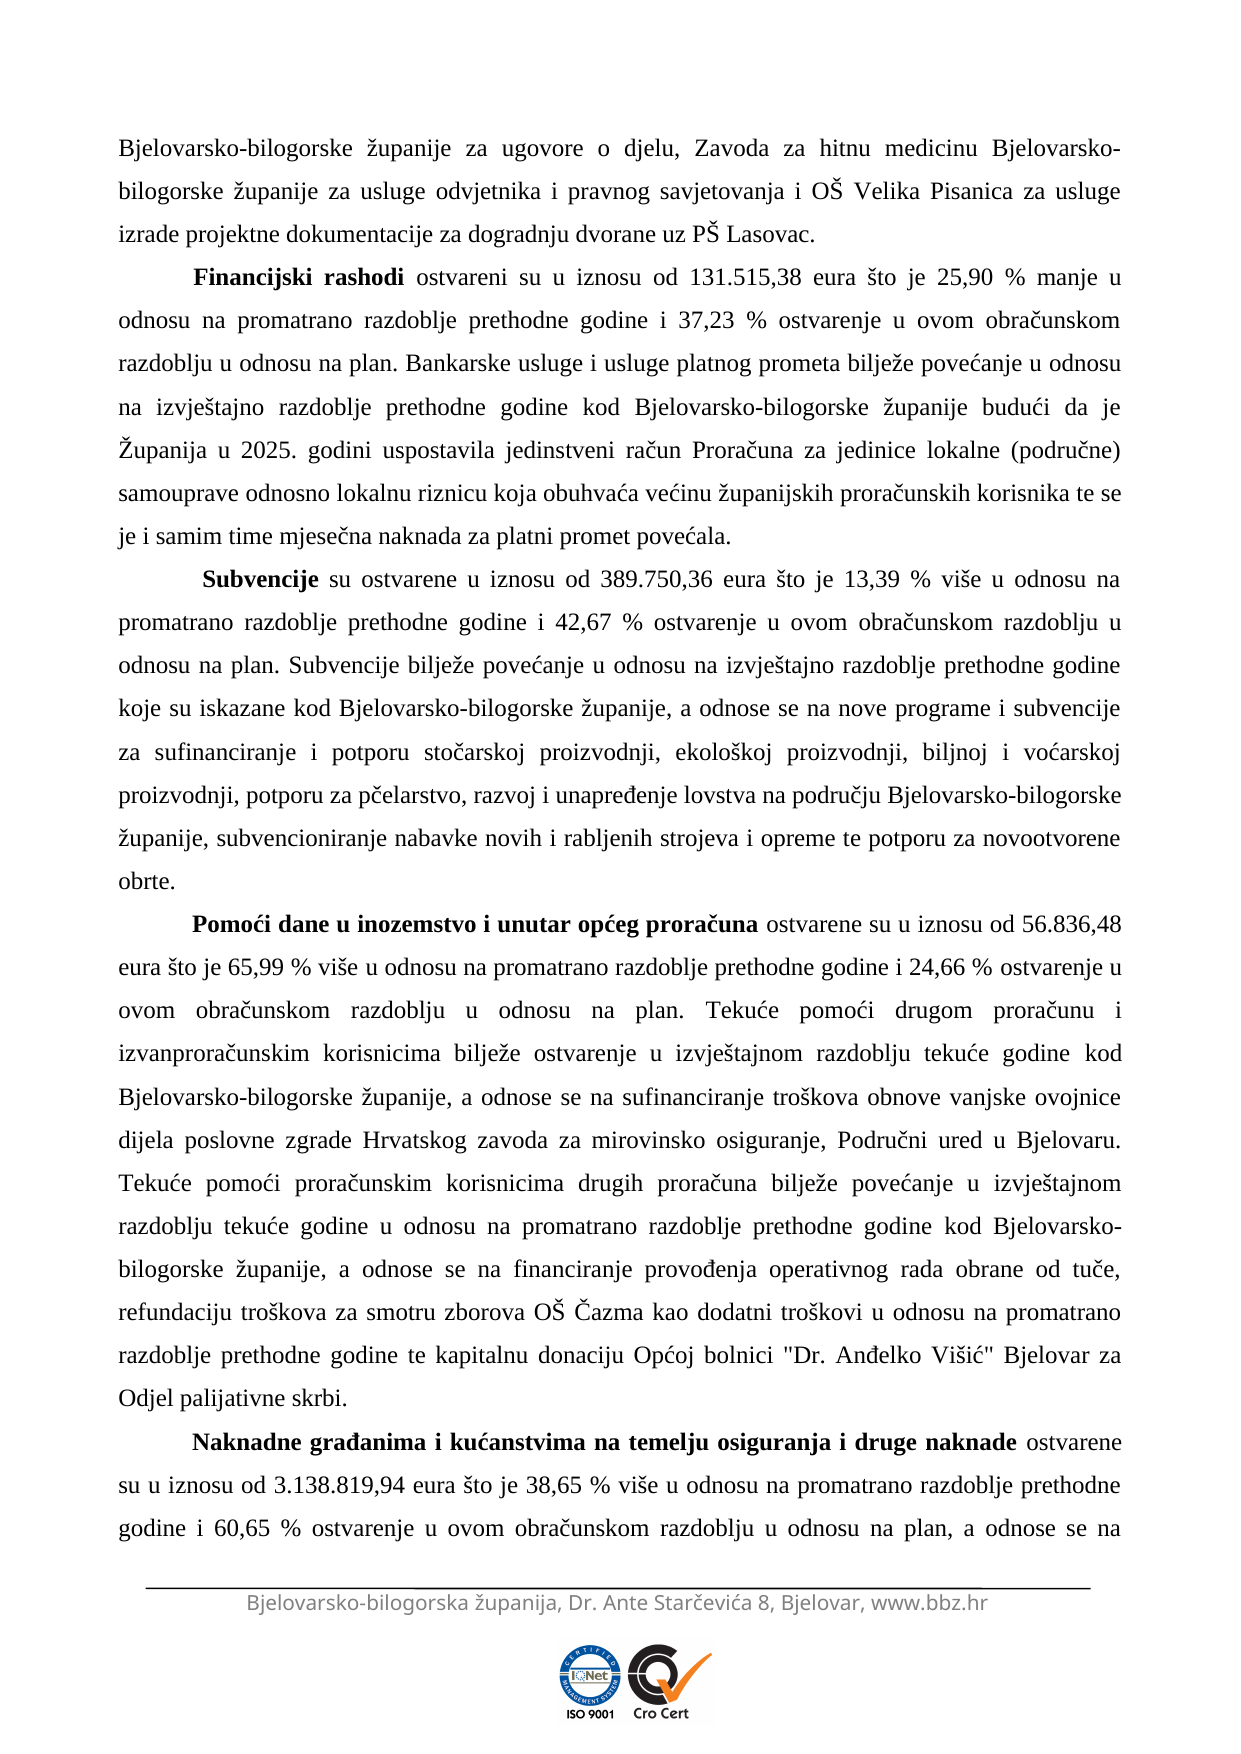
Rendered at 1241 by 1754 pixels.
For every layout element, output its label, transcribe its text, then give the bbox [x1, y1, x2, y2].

picture [556, 1637, 717, 1726]
text Subvencije su ostvarene u iznosu od 389.750,36 eura što je 13,39 % više u odnosu na promatrano razdoblje prethodne godine i 42,67 % ostvarenje u ovom obračunskom razdoblju u odnosu na plan. Subvencije bilježe povećanje u odnosu na izvještajno razdoblje prethodne godine koje su iskazane kod Bjelovarsko-bilogorske županije, a odnose se na nove programe i subvencije za sufinanciranje i potporu stočarskoj proizvodnji, ekološkoj proizvodnji, biljnoj i voćarskoj proizvodnji, potporu za pčelarstvo, razvoj i unapređenje lovstva na području Bjelovarsko-bilogorske županije, subvencioniranje nabavke novih i rabljenih strojeva i opreme te potporu za novootvorene obrte. [118, 564, 1122, 895]
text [118, 1427, 1122, 1542]
text Financijski rashodi ostvareni su u iznosu od 131.515,38 eura što je 25,90 % manje u odnosu na promatrano razdoblje prethodne godine i 37,23 % ostvarenje u ovom obračunskom razdoblju u odnosu na plan. Bankarske usluge i usluge platnog prometa bilježe povećanje u odnosu na izvještajno razdoblje prethodne godine kod Bjelovarsko-bilogorske županije budući da je Županija u 2025. godini uspostavila jedinstveni račun Proračuna za jedinice lokalne (područne) samouprave odnosno lokalnu riznicu koja obuhvaća većinu županijskih proračunskih korisnika te se je i samim time mjesečna naknada za platni promet povećala. [118, 262, 1122, 550]
text Pomoći dane u inozemstvo i unutar općeg proračuna ostvarene su u iznosu od 56.836,48 eura što je 65,99 % više u odnosu na promatrano razdoblje prethodne godine i 24,66 % ostvarenje u ovom obračunskom razdoblju u odnosu na plan. Tekuće pomoći drugom proračunu i izvanproračunskim korisnicima bilježe ostvarenje u izvještajnom razdoblju tekuće godine kod Bjelovarsko-bilogorske županije, a odnose se na sufinanciranje troškova obnove vanjske ovojnice dijela poslovne zgrade Hrvatskog zavoda za mirovinsko osiguranje, Područni ured u Bjelovaru. Tekuće pomoći proračunskim korisnicima drugih proračuna bilježe povećanje u izvještajnom razdoblju tekuće godine u odnosu na promatrano razdoblje prethodne godine kod Bjelovarsko-bilogorske županije, a odnose se na financiranje provođenja operativnog rada obrane od tuče, refundaciju troškova za smotru zborova OŠ Čazma kao dodatni troškovi u odnosu na promatrano razdoblje prethodne godine te kapitalnu donaciju Općoj bolnici "Dr. Anđelko Višić" Bjelovar za Odjel palijativne skrbi. [118, 909, 1122, 1412]
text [118, 133, 1122, 248]
